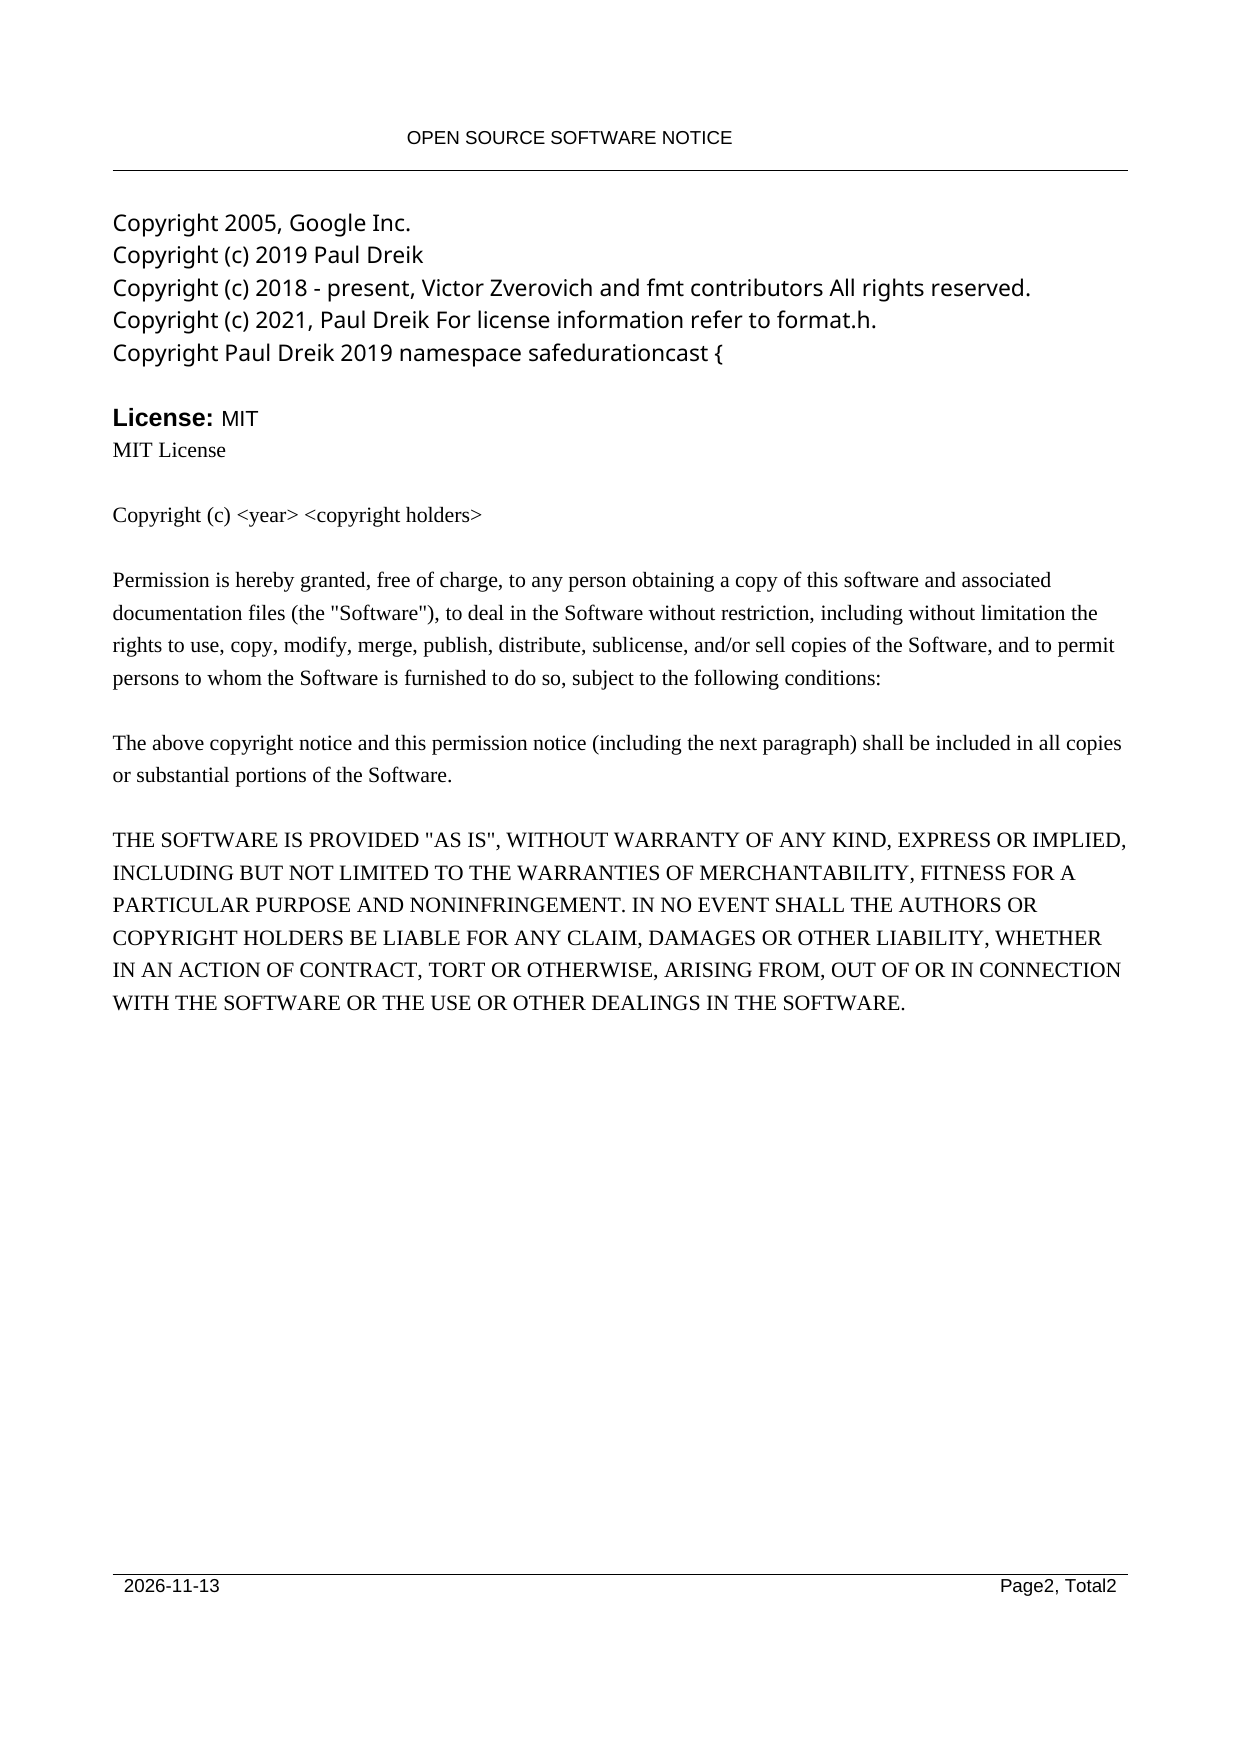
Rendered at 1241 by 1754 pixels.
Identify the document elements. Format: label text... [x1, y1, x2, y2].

text MIT License Copyright (c) <year> <copyright holders> Permission is hereby granted, free of charge, to any person obtaining a copy of this software and associated documentation files (the "Software"), to deal in the Software without restriction, including without limitation the rights to use, copy, modify, merge, publish, distribute, sublicense, and/or sell copies of the Software, and to permit persons to whom the Software is furnished to do so, subject to the following conditions: The above copyright notice and this permission notice (including the next paragraph) shall be included in all copies or substantial portions of the Software. THE SOFTWARE IS PROVIDED "AS IS", WITHOUT WARRANTY OF ANY KIND, EXPRESS OR IMPLIED, INCLUDING BUT NOT LIMITED TO THE WARRANTIES OF MERCHANTABILITY, FITNESS FOR A PARTICULAR PURPOSE AND NONINFRINGEMENT. IN NO EVENT SHALL THE AUTHORS OR COPYRIGHT HOLDERS BE LIABLE FOR ANY CLAIM, DAMAGES OR OTHER LIABILITY, WHETHER IN AN ACTION OF CONTRACT, TORT OR OTHERWISE, ARISING FROM, OUT OF OR IN CONNECTION WITH THE SOFTWARE OR THE USE OR OTHER DEALINGS IN THE SOFTWARE. [112, 434, 1128, 1019]
text License: MIT [112, 401, 1128, 434]
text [112, 206, 1128, 401]
